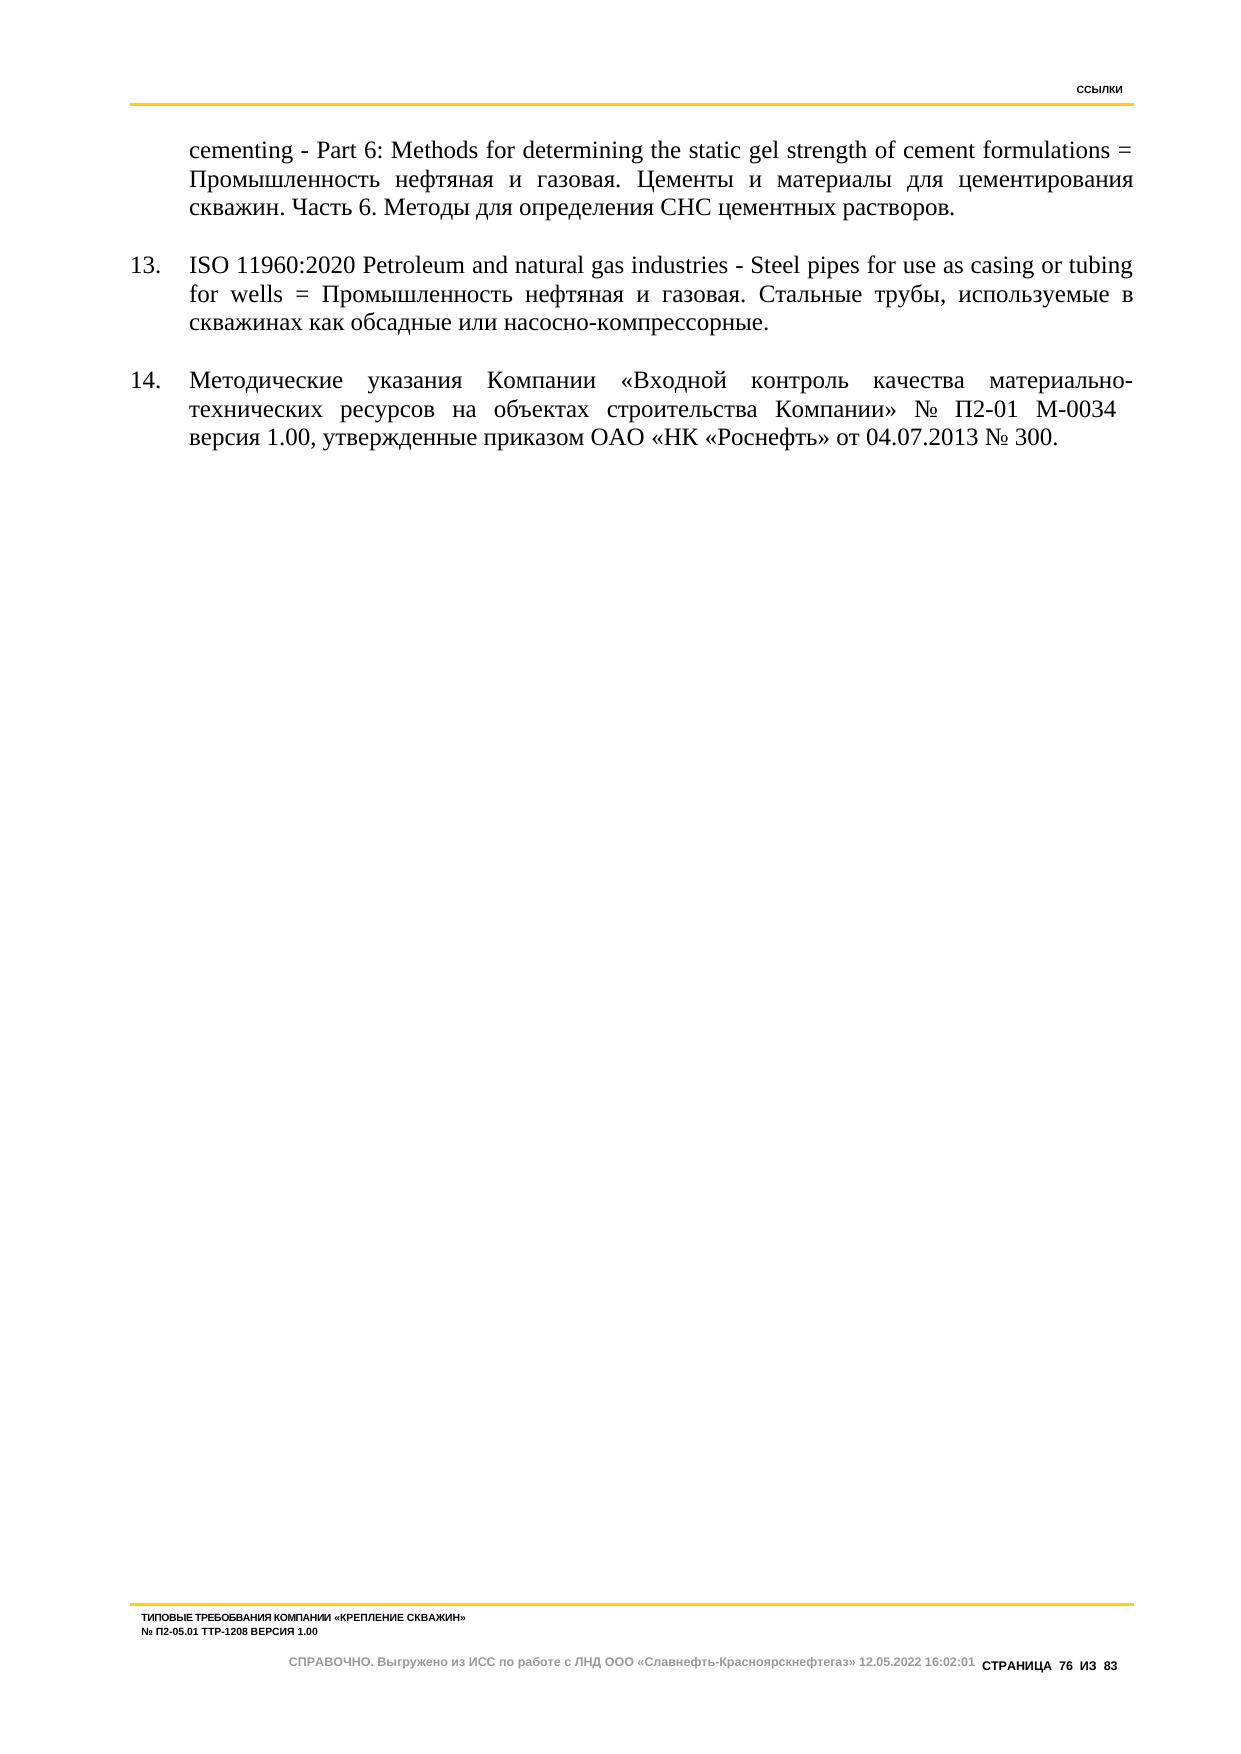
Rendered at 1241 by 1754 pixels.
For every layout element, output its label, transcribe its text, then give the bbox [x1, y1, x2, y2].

list Методические указания Компании «Входной контроль качества материально-технических ресурсов на объектах строительства Компании» № П2-01 М-0034 версия 1.00, утвержденные приказом ОАО «НК «Роснефть» от 04.07.2013 № 300. [130, 365, 1134, 451]
list ISO 11960:2020 Petroleum and natural gas industries - Steel pipes for use as casing or tubing for wells = Промышленность нефтяная и газовая. Стальные трубы, используемые в скважинах как обсадные или насосно-компрессорные. [130, 250, 1134, 336]
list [130, 135, 1134, 221]
